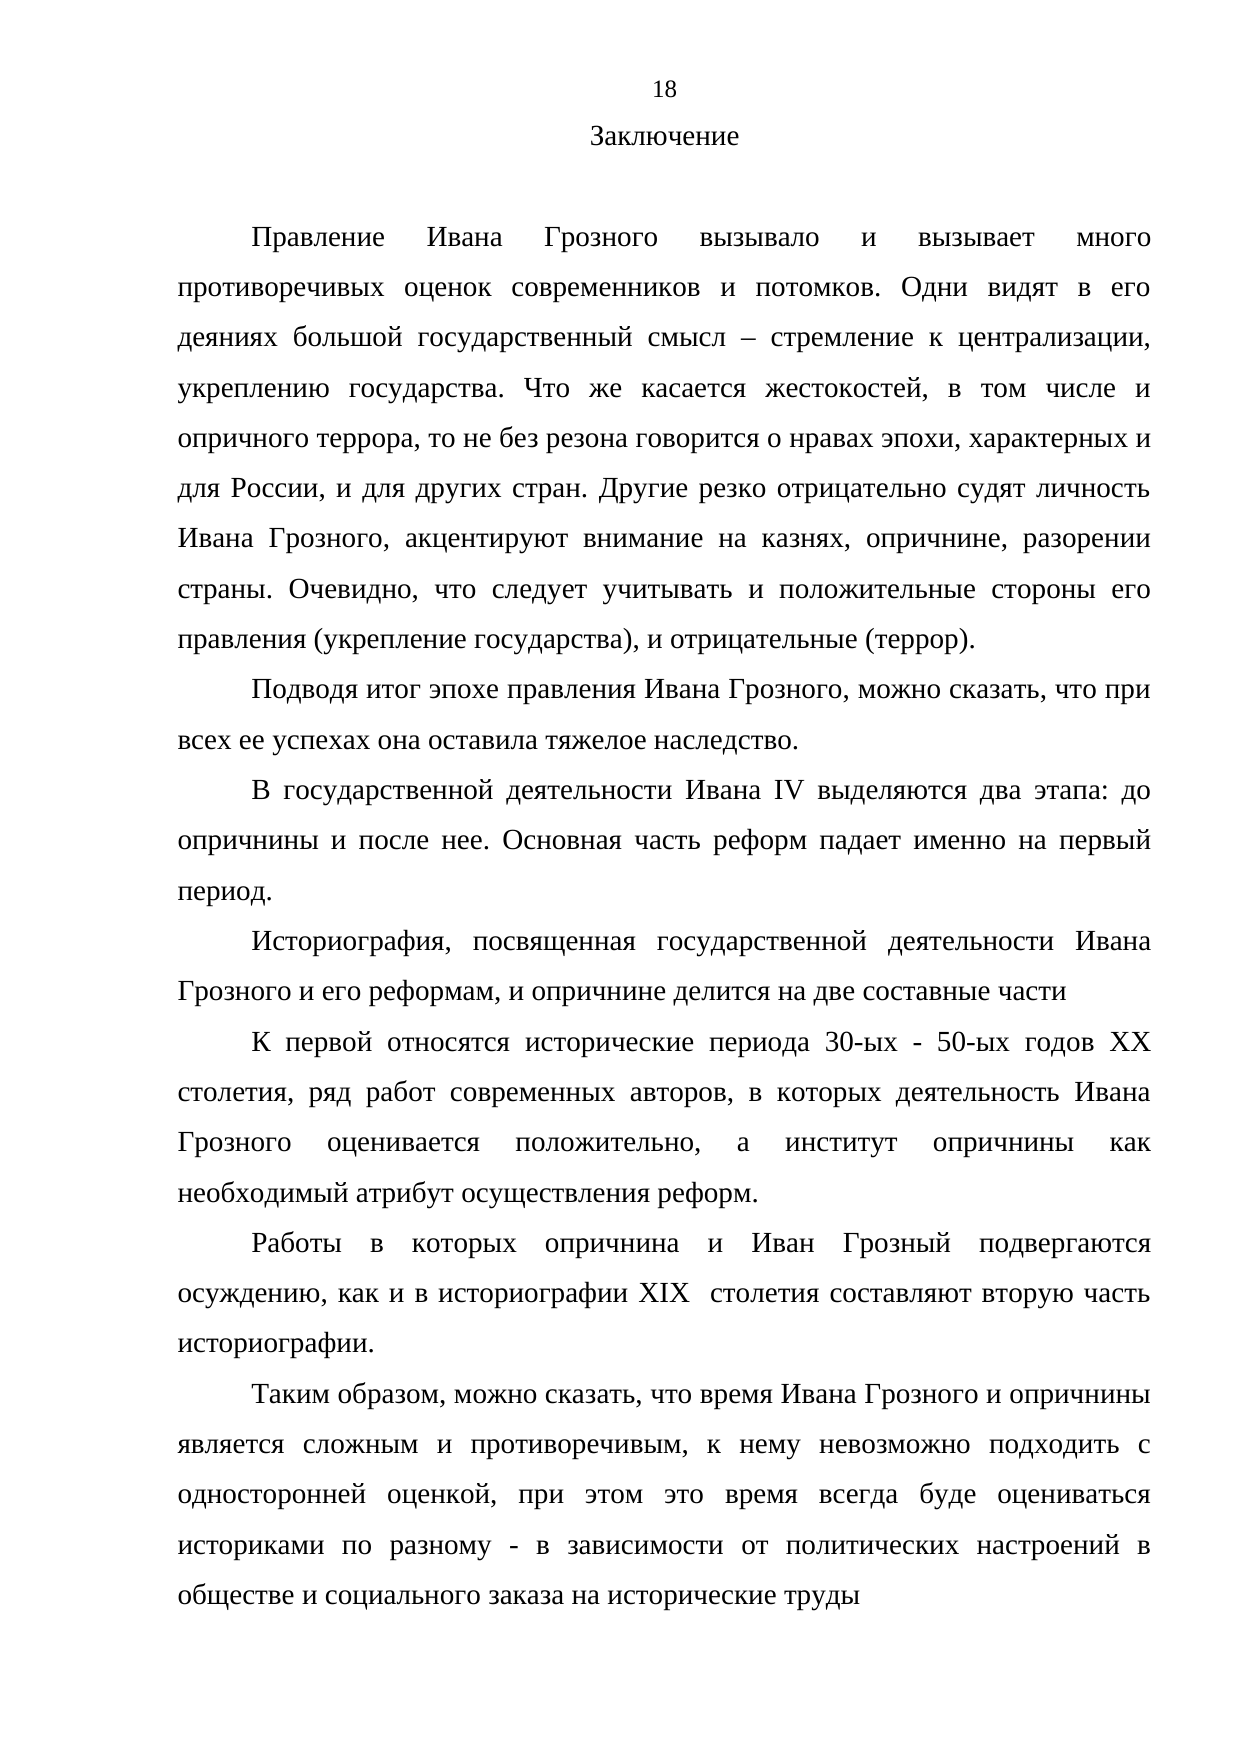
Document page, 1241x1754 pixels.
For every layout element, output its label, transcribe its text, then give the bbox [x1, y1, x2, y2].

text К первой относятся исторические периода 30-ых - 50-ых годов ХХ столетия, ряд работ современных авторов, в которых деятельность Ивана Грозного оценивается положительно, а институт опричнины как необходимый атрибут осуществления реформ. [177, 1024, 1152, 1208]
text Подводя итог эпохе правления Ивана Грозного, можно сказать, что при всех ее успехах она оставила тяжелое наследство. [177, 672, 1152, 755]
text Правление Ивана Грозного вызывало и вызывает много противоречивых оценок современников и потомков. Одни видят в его деяниях большой государственный смысл – стремление к централизации, укреплению государства. Что же касается жестокостей, в том числе и опричного террора, то не без резона говорится о нравах эпохи, характерных и для России, и для других стран. Другие резко отрицательно судят личность Ивана Грозного, акцентируют внимание на казнях, опричнине, разорении страны. Очевидно, что следует учитывать и положительные стороны его правления (укрепление государства), и отрицательные (террор). [177, 219, 1152, 655]
text Таким образом, можно сказать, что время Ивана Грозного и опричнины является сложным и противоречивым, к нему невозможно подходить с односторонней оценкой, при этом это время всегда буде оцениваться историками по разному - в зависимости от политических настроений в обществе и социального заказа на исторические труды [177, 1376, 1152, 1611]
text Историография, посвященная государственной деятельности Ивана Грозного и его реформам, и опричнине делится на две составные части [177, 923, 1152, 1007]
text В государственной деятельности Ивана IV выделяются два этапа: до опричнины и после нее. Основная часть реформ падает именно на первый период. [177, 772, 1152, 906]
text Заключение [177, 118, 1152, 152]
text Работы в которых опричнина и Иван Грозный подвергаются осуждению, как и в историографии ХІХ столетия составляют вторую часть историографии. [177, 1225, 1152, 1359]
